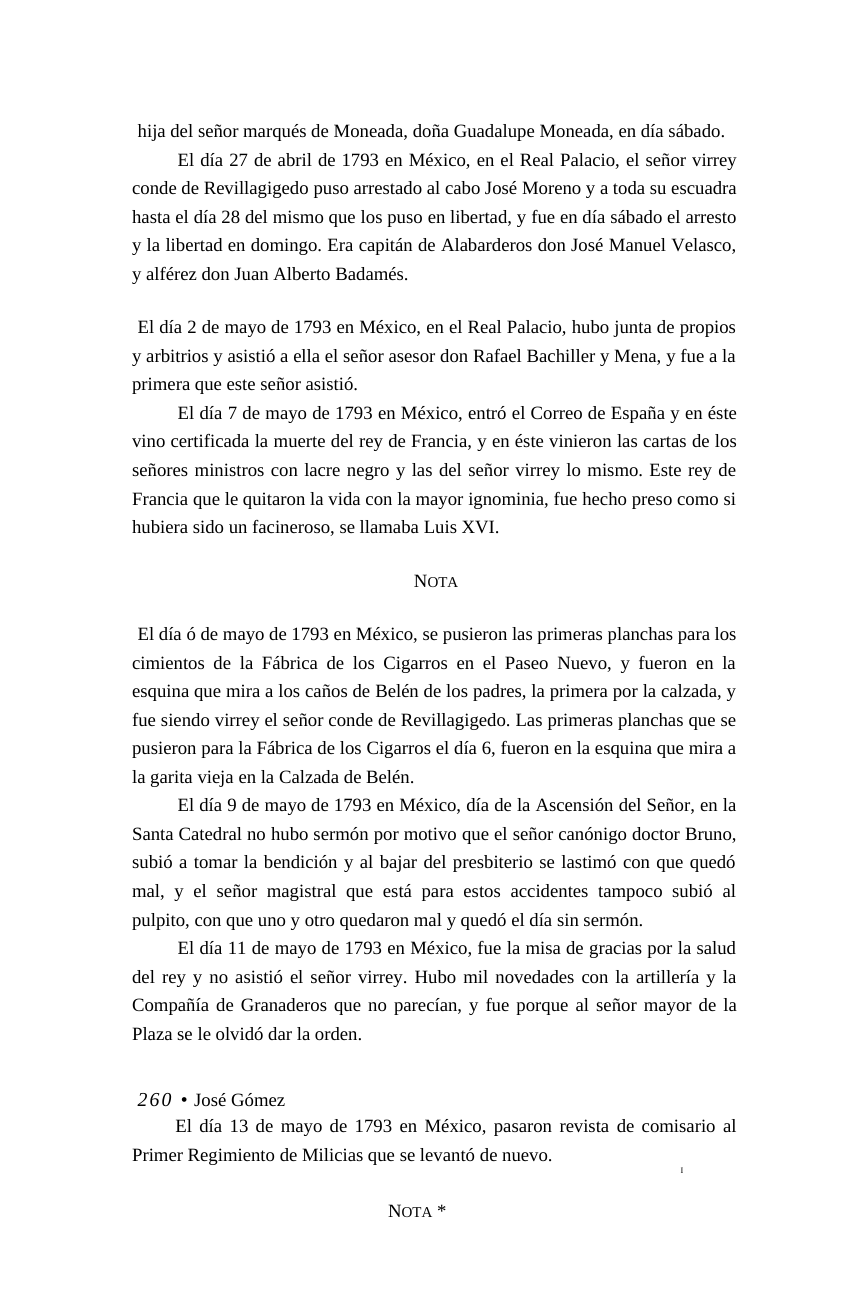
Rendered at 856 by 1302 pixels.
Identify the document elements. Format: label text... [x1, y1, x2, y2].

text El día 9 de mayo de 1793 en México, día de la Ascensión del Señor, en la Santa Catedral no hubo sermón por motivo que el señor canónigo doctor Bruno, subió a tomar la bendición y al bajar del presbiterio se lastimó con que quedó mal, y el señor magistral que está para estos accidentes tampoco subió al pulpito, con que uno y otro quedaron mal y quedó el día sin sermón. [132, 789, 738, 932]
text El día 13 de mayo de 1793 en México, pasaron revista de comisario al Primer Regimiento de Milicias que se levantó de nuevo. [132, 1110, 738, 1167]
text El día ó de mayo de 1793 en México, se pusieron las primeras planchas para los cimientos de la Fábrica de los Cigarros en el Paseo Nuevo, y fueron en la esquina que mira a los caños de Belén de los padres, la primera por la calzada, y fue siendo virrey el señor conde de Revillagigedo. Las primeras planchas que se pusieron para la Fábrica de los Cigarros el día 6, fueron en la esquina que mira a la garita vieja en la Calzada de Belén. [132, 618, 738, 789]
text El día 11 de mayo de 1793 en México, fue la misa de gracias por la salud del rey y no asistió el señor virrey. Hubo mil novedades con la artillería y la Compañía de Granaderos que no parecían, y fue porque al señor mayor de la Plaza se le olvidó dar la orden. [132, 932, 738, 1046]
text El día 7 de mayo de 1793 en México, entró el Correo de España y en éste vino certificada la muerte del rey de Francia, y en éste vinieron las cartas de los señores ministros con lacre negro y las del señor virrey lo mismo. Este rey de Francia que le quitaron la vida con la mayor ignominia, fue hecho preso como si hubiera sido un facineroso, se llamaba Luis XVI. [132, 396, 738, 539]
text Nota * [132, 1203, 702, 1222]
text Nota [134, 572, 738, 591]
text El día 27 de abril de 1793 en México, en el Real Palacio, el señor virrey conde de Revillagigedo puso arrestado al cabo José Moreno y a toda su escuadra hasta el día 28 del mismo que los puso en libertad, y fue en día sábado el arresto y la libertad en domingo. Era capitán de Alabarderos don José Manuel Velasco, y alférez don Juan Alberto Badamés. [132, 143, 738, 286]
text hija del señor marqués de Moneada, doña Guadalupe Moneada, en día sábado. [132, 114, 738, 143]
text 260 • José Gómez [132, 1090, 738, 1110]
text El día 2 de mayo de 1793 en México, en el Real Palacio, hubo junta de propios y arbitrios y asistió a ella el señor asesor don Rafael Bachiller y Mena, y fue a la primera que este señor asistió. [132, 311, 738, 396]
